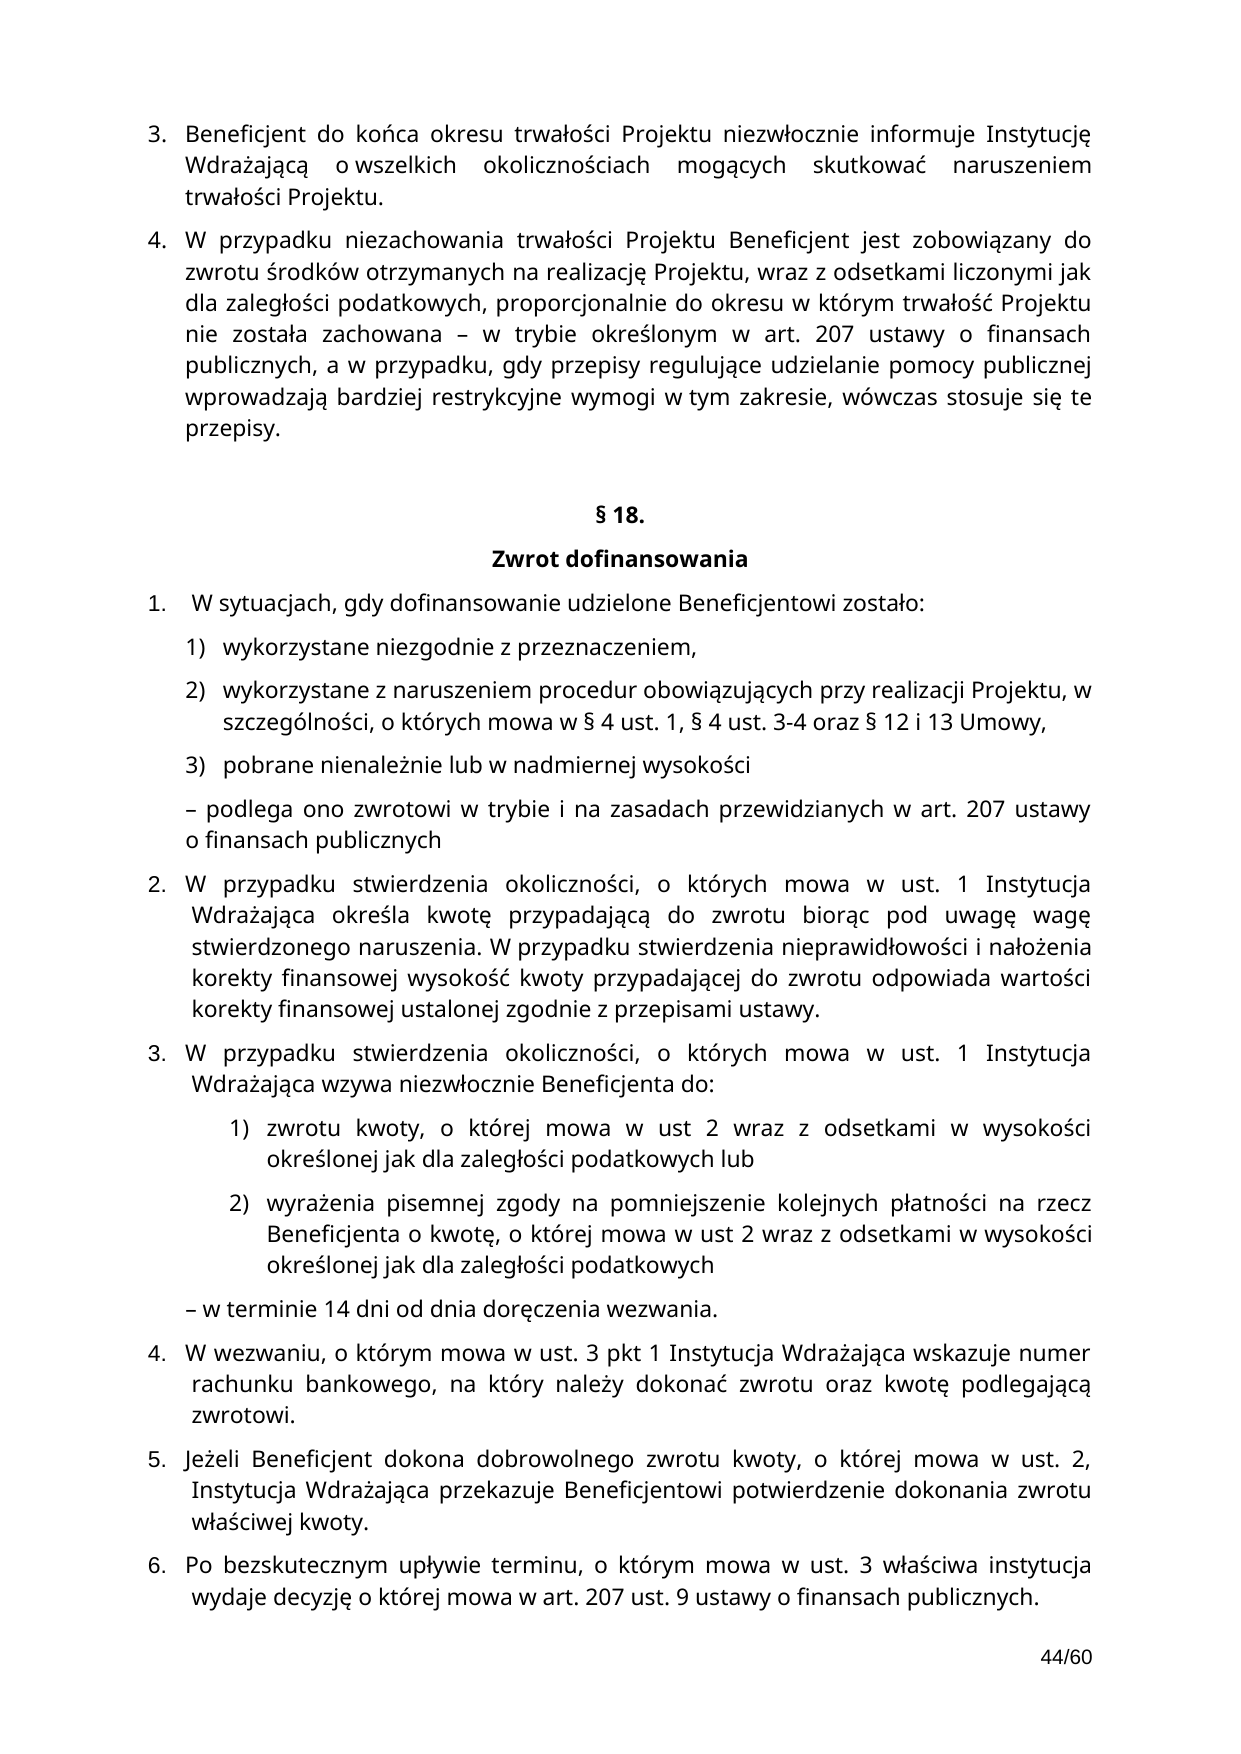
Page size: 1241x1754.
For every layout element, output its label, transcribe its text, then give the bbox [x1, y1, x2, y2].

list W sytuacjach, gdy dofinansowanie udzielone Beneficjentowi zostało: [148, 587, 1092, 618]
list zwrotu kwoty, o której mowa w ust 2 wraz z odsetkami w wysokości określonej jak dla zaległości podatkowych lub [229, 1112, 1092, 1174]
subtitle Zwrot dofinansowania [148, 543, 1092, 574]
list wykorzystane z naruszeniem procedur obowiązujących przy realizacji Projektu, w szczególności, o których mowa w § 4 ust. 1, § 4 ust. 3-4 oraz § 12 i 13 Umowy, [185, 674, 1092, 737]
text – podlega ono zwrotowi w trybie i na zasadach przewidzianych w art. 207 ustawy o finansach publicznych [185, 793, 1092, 856]
list wyrażenia pisemnej zgody na pomniejszenie kolejnych płatności na rzecz Beneficjenta o kwotę, o której mowa w ust 2 wraz z odsetkami w wysokości określonej jak dla zaległości podatkowych [229, 1187, 1092, 1281]
text § 18. [148, 499, 1092, 531]
list wykorzystane niezgodnie z przeznaczeniem, [185, 631, 1092, 662]
list W przypadku stwierdzenia okoliczności, o których mowa w ust. 1 Instytucja Wdrażająca określa kwotę przypadającą do zwrotu biorąc pod uwagę wagę stwierdzonego naruszenia. W przypadku stwierdzenia nieprawidłowości i nałożenia korekty finansowej wysokość kwoty przypadającej do zwrotu odpowiada wartości korekty finansowej ustalonej zgodnie z przepisami ustawy. [148, 868, 1092, 1024]
list Po bezskutecznym upływie terminu, o którym mowa w ust. 3 właściwa instytucja wydaje decyzję o której mowa w art. 207 ust. 9 ustawy o finansach publicznych. [148, 1549, 1092, 1612]
list W wezwaniu, o którym mowa w ust. 3 pkt 1 Instytucja Wdrażająca wskazuje numer rachunku bankowego, na który należy dokonać zwrotu oraz kwotę podlegającą zwrotowi. [148, 1337, 1092, 1431]
list pobrane nienależnie lub w nadmiernej wysokości [185, 749, 1092, 781]
text – w terminie 14 dni od dnia doręczenia wezwania. [185, 1293, 1092, 1324]
list Beneficjent do końca okresu trwałości Projektu niezwłocznie informuje Instytucję Wdrażającą o wszelkich okolicznościach mogących skutkować naruszeniem trwałości Projektu. [148, 118, 1092, 212]
list W przypadku stwierdzenia okoliczności, o których mowa w ust. 1 Instytucja Wdrażająca wzywa niezwłocznie Beneficjenta do: [148, 1037, 1092, 1099]
list Jeżeli Beneficjent dokona dobrowolnego zwrotu kwoty, o której mowa w ust. 2, Instytucja Wdrażająca przekazuje Beneficjentowi potwierdzenie dokonania zwrotu właściwej kwoty. [148, 1443, 1092, 1537]
list W przypadku niezachowania trwałości Projektu Beneficjent jest zobowiązany do zwrotu środków otrzymanych na realizację Projektu, wraz z odsetkami liczonymi jak dla zaległości podatkowych, proporcjonalnie do okresu w którym trwałość Projektu nie została zachowana – w trybie określonym w art. 207 ustawy o finansach publicznych, a w przypadku, gdy przepisy regulujące udzielanie pomocy publicznej wprowadzają bardziej restrykcyjne wymogi w tym zakresie, wówczas stosuje się te przepisy. [148, 224, 1092, 443]
